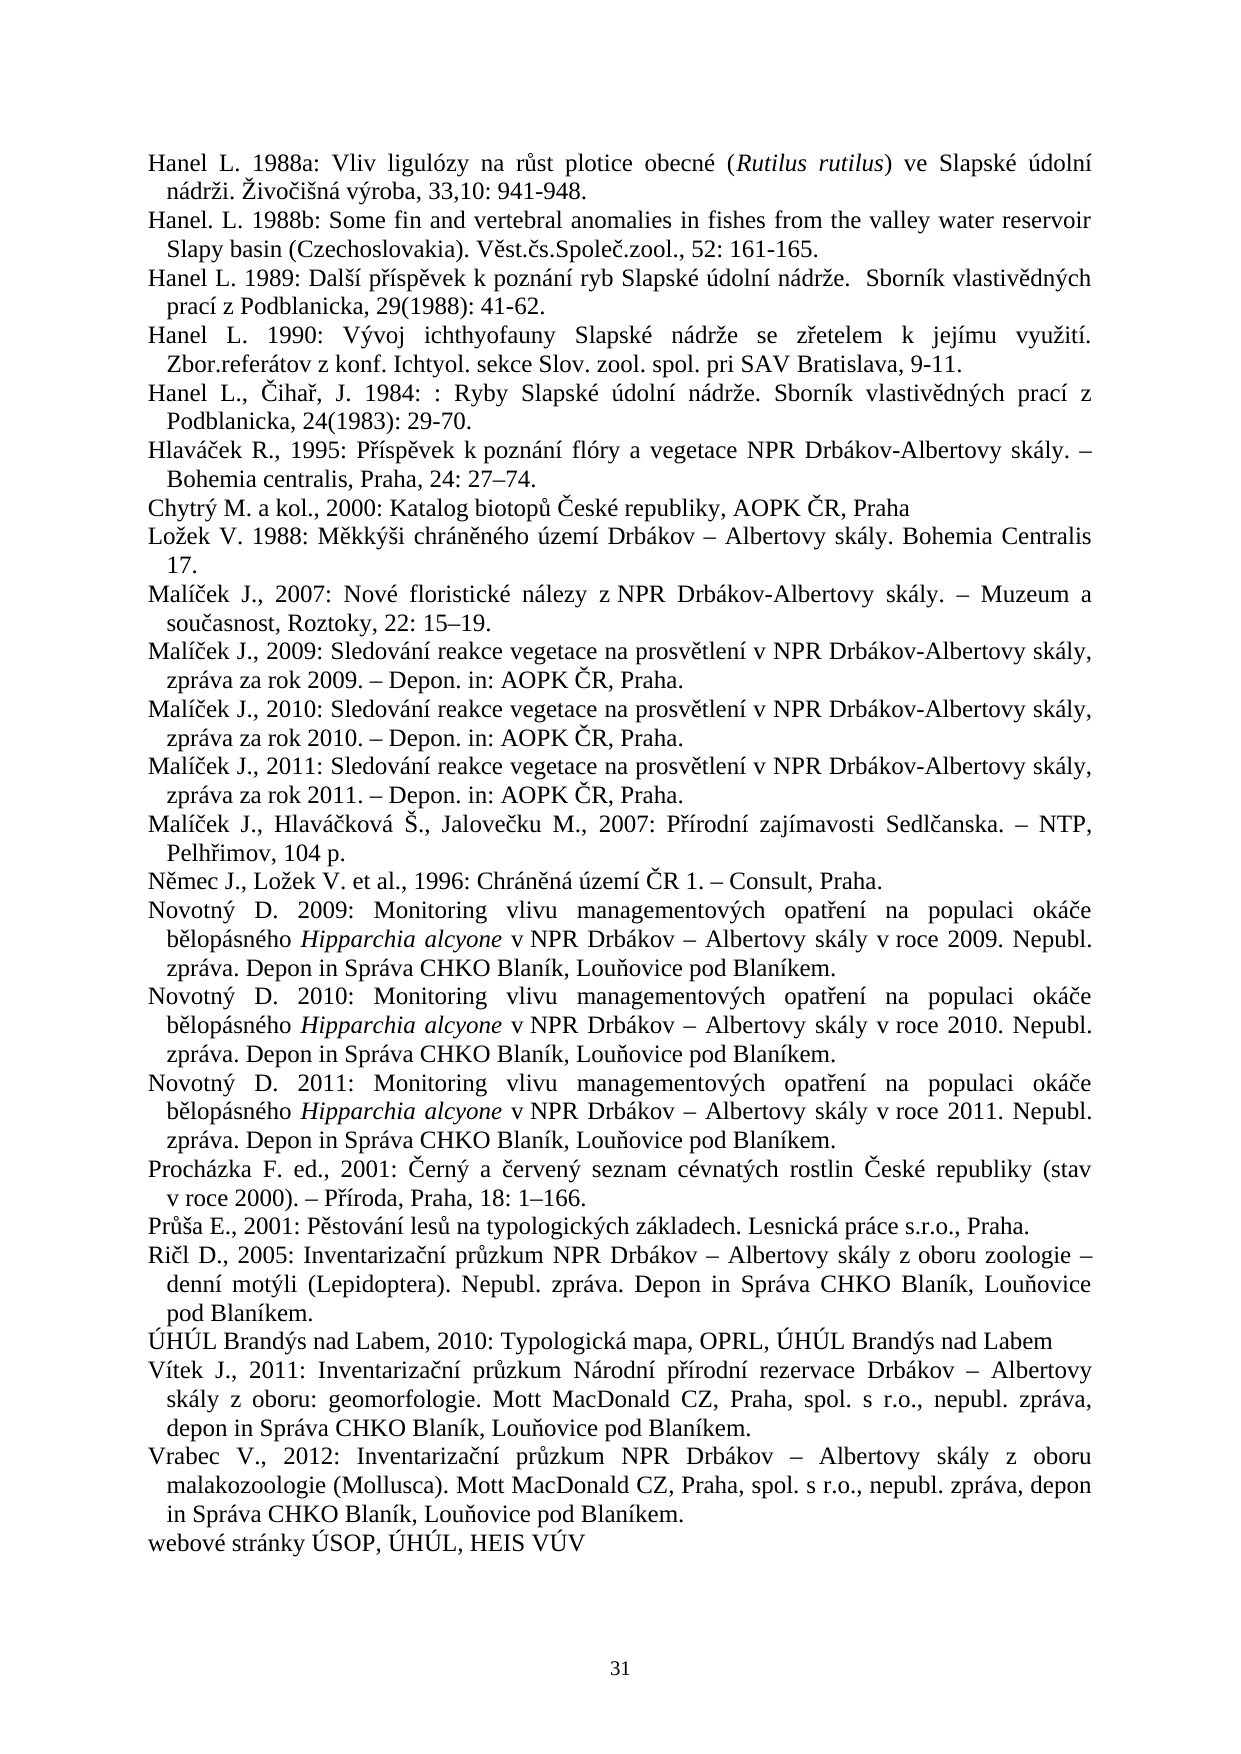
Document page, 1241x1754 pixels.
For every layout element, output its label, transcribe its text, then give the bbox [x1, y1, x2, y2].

text Průša E., 2001: Pěstování lesů na typologických základech. Lesnická práce s.r.o., Praha. [148, 1211, 1092, 1240]
text Hanel. L. 1988b: Some fin and vertebral anomalies in fishes from the valley water reservoir Slapy basin (Czechoslovakia). Věst.čs.Společ.zool., 52: 161-165. [148, 205, 1092, 263]
text Procházka F. ed., 2001: Černý a červený seznam cévnatých rostlin České republiky (stav v roce 2000). – Příroda, Praha, 18: 1–166. [148, 1154, 1092, 1211]
text Novotný D. 2010: Monitoring vlivu managementových opatření na populaci okáče bělopásného Hipparchia alcyone v NPR Drbákov – Albertovy skály v roce 2010. Nepubl. zpráva. Depon in Správa CHKO Blaník, Louňovice pod Blaníkem. [148, 981, 1092, 1068]
text Novotný D. 2009: Monitoring vlivu managementových opatření na populaci okáče bělopásného Hipparchia alcyone v NPR Drbákov – Albertovy skály v roce 2009. Nepubl. zpráva. Depon in Správa CHKO Blaník, Louňovice pod Blaníkem. [148, 895, 1092, 981]
text Vrabec V., 2012: Inventarizační průzkum NPR Drbákov – Albertovy skály z oboru malakozoologie (Mollusca). Mott MacDonald CZ, Praha, spol. s r.o., nepubl. zpráva, depon in Správa CHKO Blaník, Louňovice pod Blaníkem. [148, 1441, 1092, 1528]
text Hanel L. 1990: Vývoj ichthyofauny Slapské nádrže se zřetelem k jejímu využití. Zbor.referátov z konf. Ichtyol. sekce Slov. zool. spol. pri SAV Bratislava, 9-11. [148, 320, 1092, 378]
text Malíček J., 2007: Nové floristické nálezy z NPR Drbákov-Albertovy skály. – Muzeum a současnost, Roztoky, 22: 15–19. [148, 579, 1092, 636]
text Malíček J., 2009: Sledování reakce vegetace na prosvětlení v NPR Drbákov-Albertovy skály, zpráva za rok 2009. – Depon. in: AOPK ČR, Praha. [148, 636, 1092, 694]
text webové stránky ÚSOP, ÚHÚL, HEIS VÚV [148, 1528, 1092, 1556]
text Ložek V. 1988: Měkkýši chráněného území Drbákov – Albertovy skály. Bohemia Centralis 17. [148, 521, 1092, 579]
text Chytrý M. a kol., 2000: Katalog biotopů České republiky, AOPK ČR, Praha [148, 493, 1092, 521]
text ÚHÚL Brandýs nad Labem, 2010: Typologická mapa, OPRL, ÚHÚL Brandýs nad Labem [148, 1326, 1092, 1355]
text Malíček J., Hlaváčková Š., Jalovečku M., 2007: přírodní zajímavosti Sedlčanska. – NTP, Pelhřimov, 104 p. [148, 809, 1092, 866]
text Hanel L. 1989: Další příspěvek k poznání ryb Slapské údolní nádrže. Sborník vlastivědných prací z Podblanicka, 29(1988): 41-62. [148, 263, 1092, 320]
text Malíček J., 2011: Sledování reakce vegetace na prosvětlení v NPR Drbákov-Albertovy skály, zpráva za rok 2011. – Depon. in: AOPK ČR, Praha. [148, 751, 1092, 809]
text Novotný D. 2011: Monitoring vlivu managementových opatření na populaci okáče bělopásného Hipparchia alcyone v NPR Drbákov – Albertovy skály v roce 2011. Nepubl. zpráva. Depon in Správa CHKO Blaník, Louňovice pod Blaníkem. [148, 1068, 1092, 1154]
text Vítek J., 2011: Inventarizační průzkum Národní přírodní rezervace Drbákov – Albertovy skály z oboru: geomorfologie. Mott MacDonald CZ, Praha, spol. s r.o., nepubl. zpráva, depon in Správa CHKO Blaník, Louňovice pod Blaníkem. [148, 1355, 1092, 1441]
text Hlaváček R., 1995: Příspěvek k poznání flóry a vegetace NPR Drbákov-Albertovy skály. – Bohemia centralis, Praha, 24: 27–74. [148, 435, 1092, 493]
text Hanel L., Čihař, J. 1984: : Ryby Slapské údolní nádrže. Sborník vlastivědných prací z Podblanicka, 24(1983): 29-70. [148, 378, 1092, 435]
text Hanel L. 1988a: Vliv ligulózy na růst plotice obecné (Rutilus rutilus) ve Slapské údolní nádrži. Živočišná výroba, 33,10: 941-948. [148, 148, 1092, 205]
text Malíček J., 2010: Sledování reakce vegetace na prosvětlení v NPR Drbákov-Albertovy skály, zpráva za rok 2010. – Depon. in: AOPK ČR, Praha. [148, 694, 1092, 751]
text Němec J., Ložek V. et al., 1996: Chráněná území ČR 1. – Consult, Praha. [148, 866, 1092, 895]
text Ričl D., 2005: Inventarizační průzkum NPR Drbákov – Albertovy skály z oboru zoologie – denní motýli (Lepidoptera). Nepubl. zpráva. Depon in Správa CHKO Blaník, Louňovice pod Blaníkem. [148, 1240, 1092, 1326]
